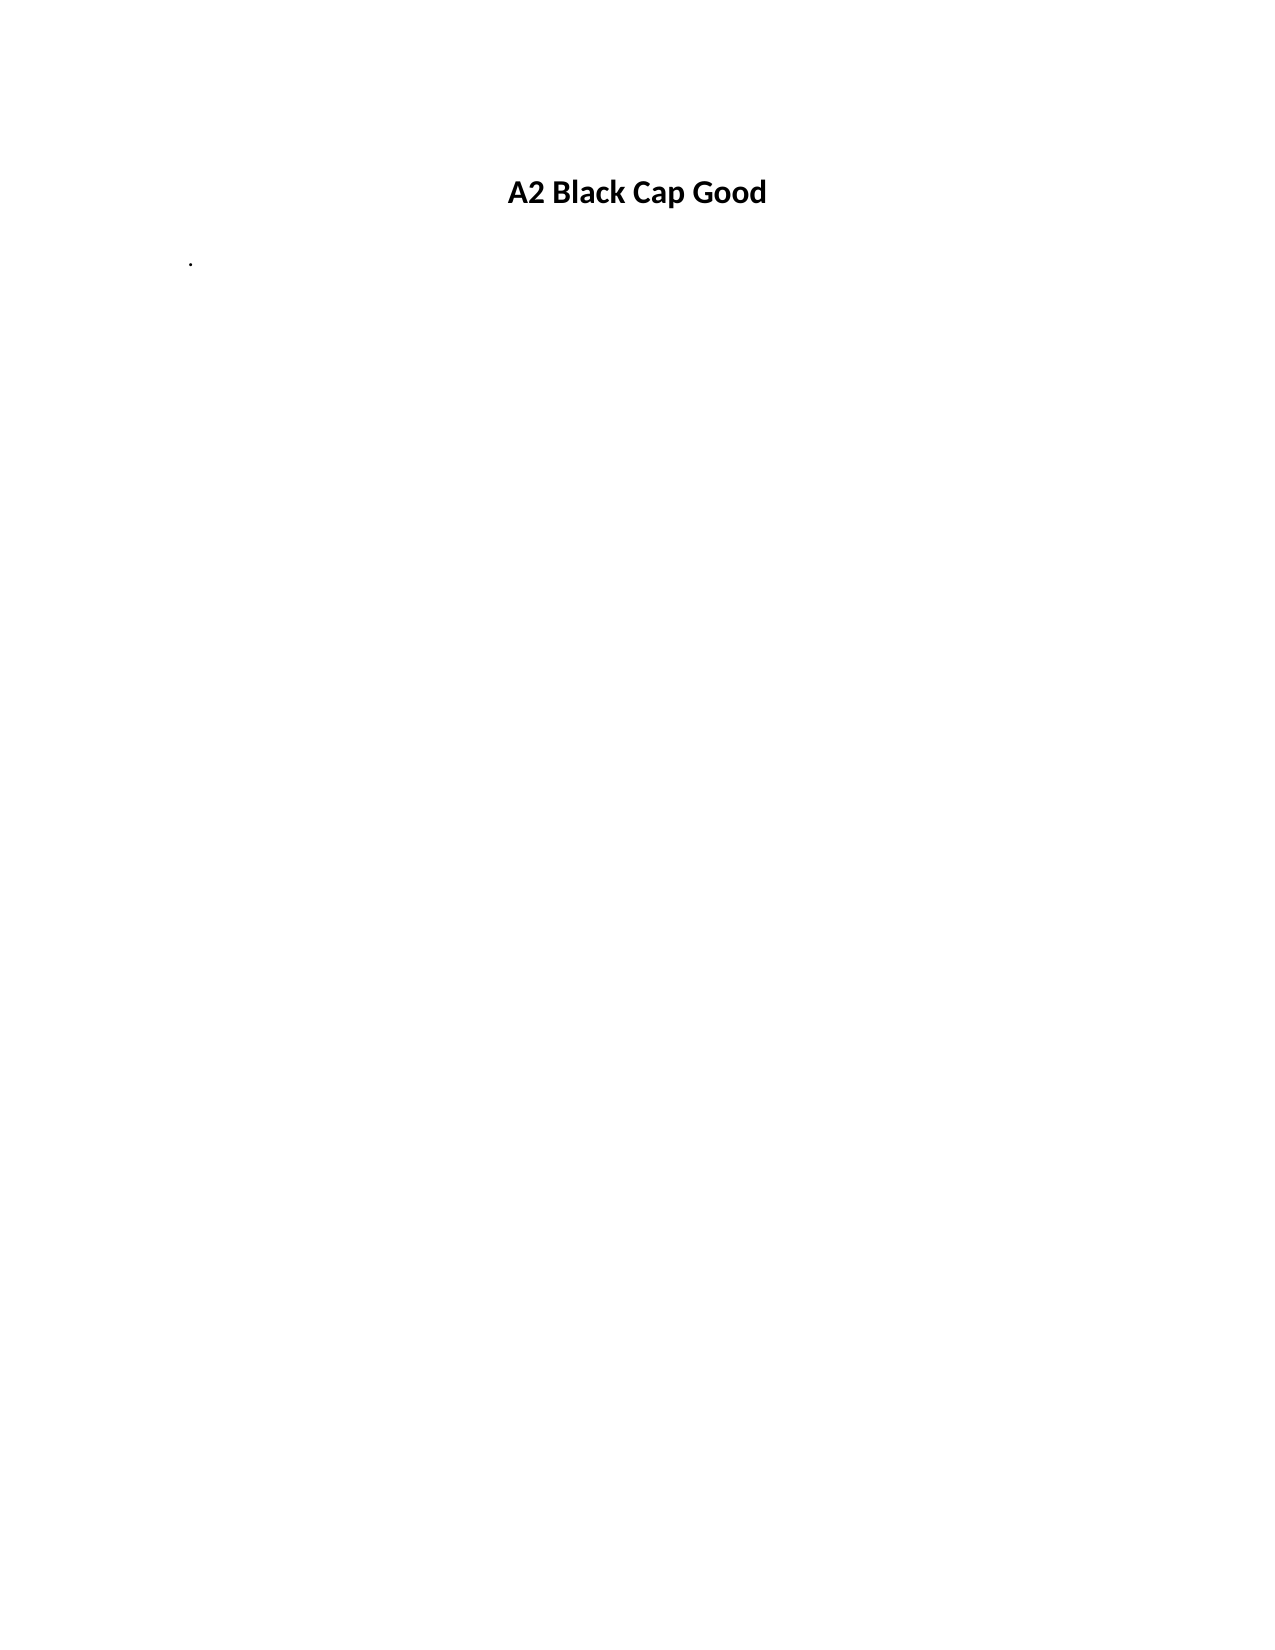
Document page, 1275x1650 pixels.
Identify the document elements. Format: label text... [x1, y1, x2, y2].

subtitle . [187, 242, 1087, 273]
subtitle A2 Black Cap Good [187, 171, 1087, 212]
